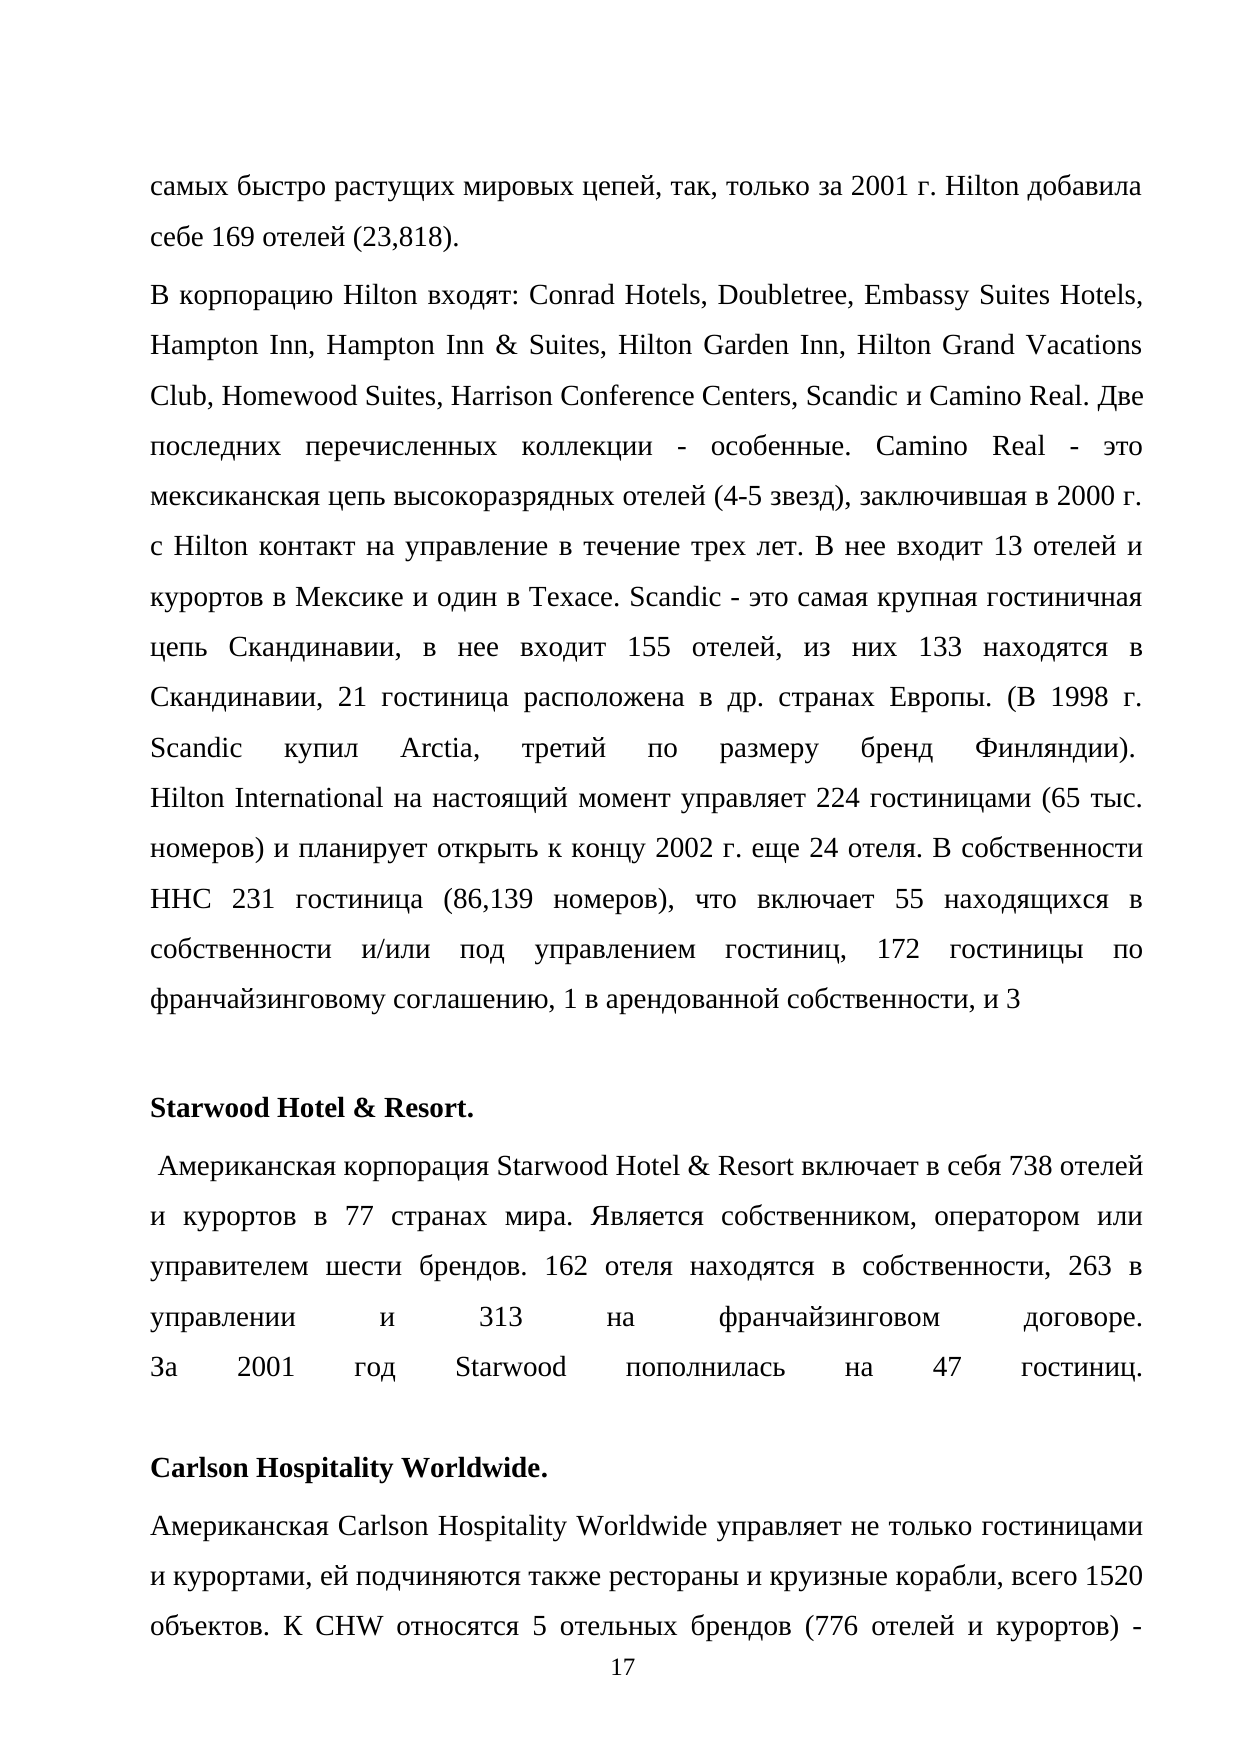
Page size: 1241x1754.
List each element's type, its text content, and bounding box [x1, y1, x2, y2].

text Американская корпорация Starwood Hotel & Resort включает в себя 738 отелей и курортов в 77 странах мира. Является собственником, оператором или управителем шести брендов. 162 отеля находятся в собственности, 263 в управлении и 313 на франчайзинговом договоре. За 2001 год Starwood пополнилась на 47 гостиниц. Carlson Hospitality Worldwide. [150, 1148, 1144, 1483]
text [150, 1508, 1144, 1642]
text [150, 168, 1144, 252]
text В корпорацию Hilton входят: Conrad Hotels, Doubletree, Embassy Suites Hotels, Hampton Inn, Hampton Inn & Suites, Hilton Garden Inn, Hilton Grand Vacations Club, Homewood Suites, Harrison Conference Centers, Scandic и Camino Real. Две последних перечисленных коллекции - особенные. Camino Real - это мексиканская цепь высокоразрядных отелей (4-5 звезд), заключившая в . с Hilton контакт на управление в течение трех лет. В нее входит 13 отелей и курортов в Мексике и один в Техасе. Scandic - это самая крупная гостиничная цепь Скандинавии, в нее входит 155 отелей, из них 133 находятся в Скандинавии, 21 гостиница расположена в др. странах Европы. (В . Scandic купил Arctia, третий по размеру бренд Финляндии). Hilton International на настоящий момент управляет 224 гостиницами (65 тыс. номеров) и планирует открыть к концу . еще 24 отеля. В собственности HHC 231 гостиница (86,139 номеров), что включает 55 находящихся в собственности и/или под управлением гостиниц, 172 гостиницы по франчайзинговому соглашению, 1 в арендованной собственности, и 3 [150, 277, 1144, 1015]
text Starwood Hotel & Resort. [150, 1039, 1144, 1123]
